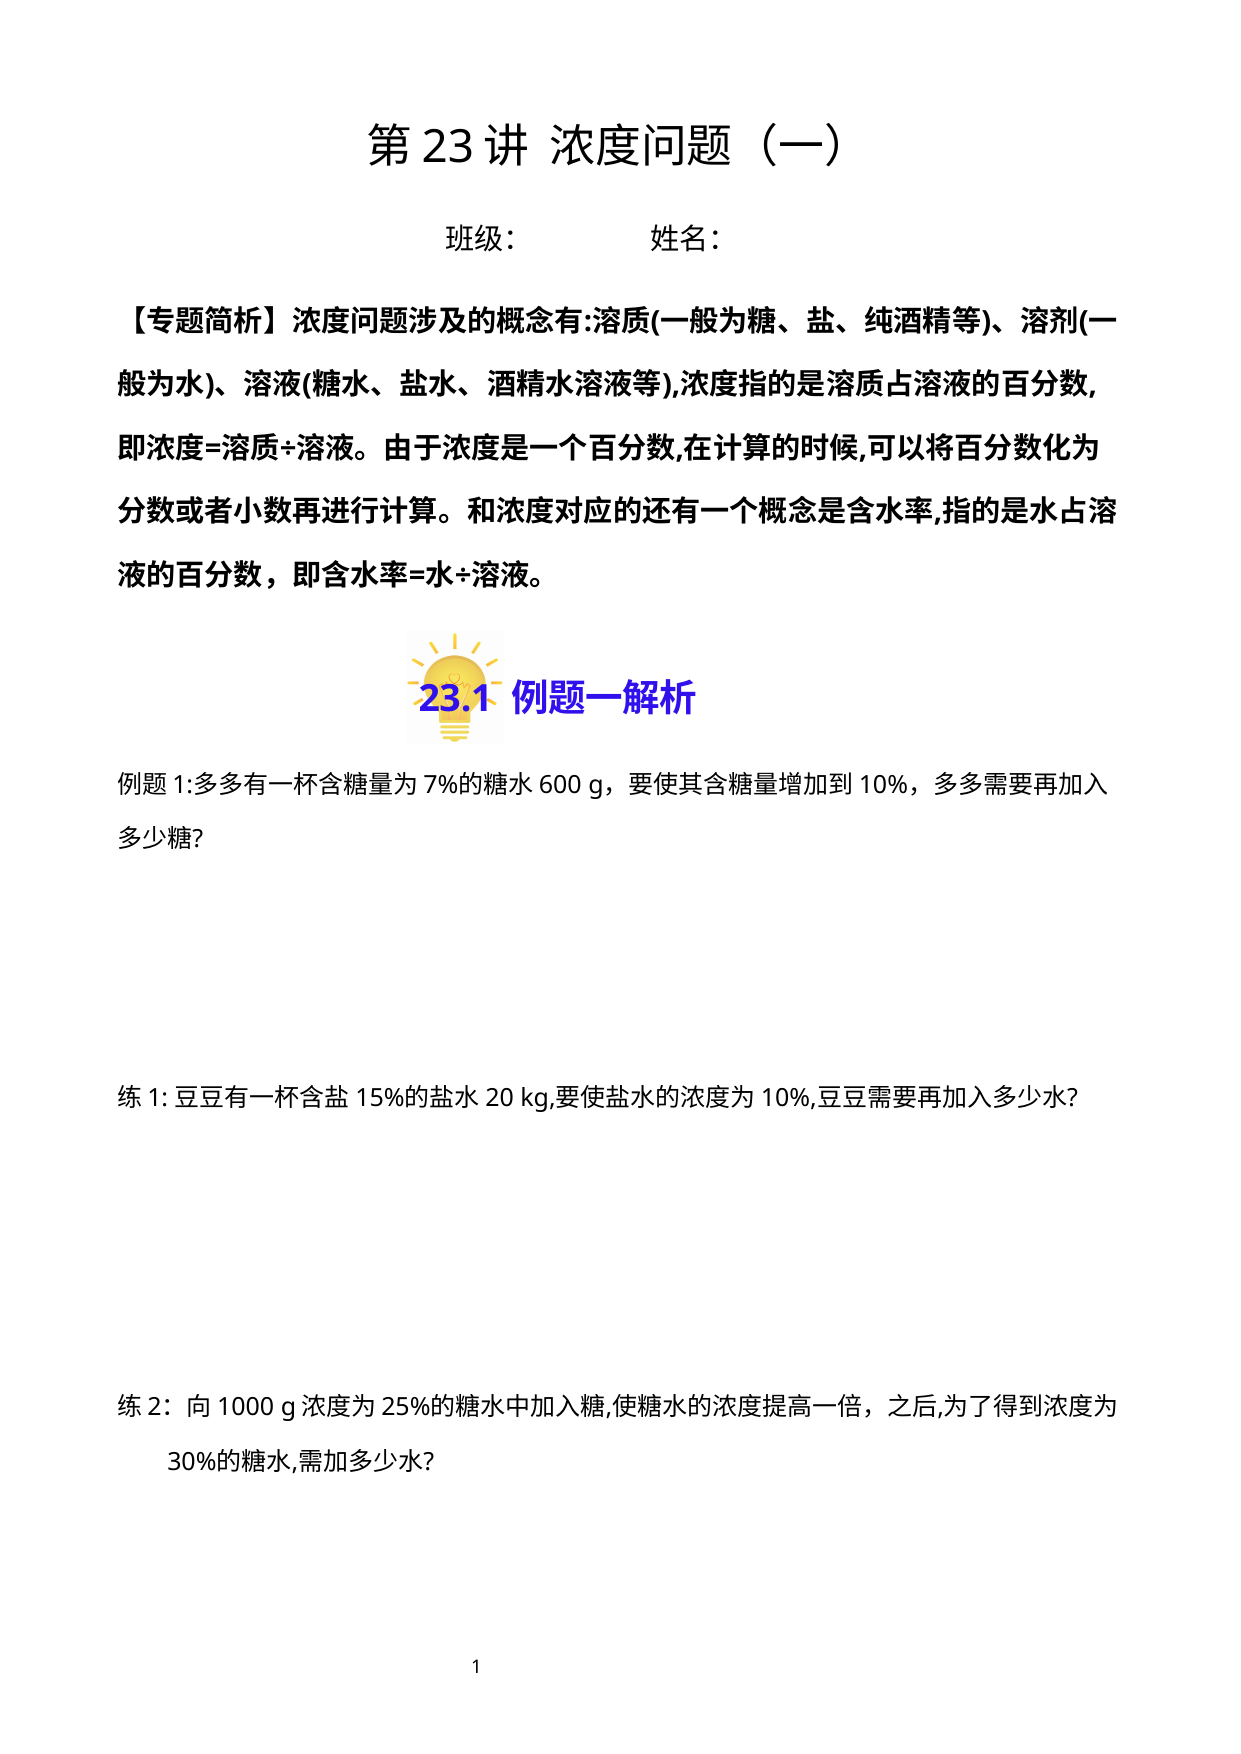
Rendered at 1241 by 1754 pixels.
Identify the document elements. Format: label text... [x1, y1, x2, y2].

list 练2：向 1000 g浓度为25%的糖水中加入糖,使糖水的浓度提高一倍，之后,为了得到浓度为30%的糖水,需加多少水? [117, 1387, 1125, 1477]
list 【专题简析】浓度问题涉及的概念有:溶质(一般为糖、盐、纯酒精等)、溶剂(一般为水)、溶液(糖水、盐水、酒精水溶液等),浓度指的是溶质占溶液的百分数,即浓度=溶质÷溶液。由于浓度是一个百分数,在计算的时候,可以将百分数化为分数或者小数再进行计算。和浓度对应的还有一个概念是含水率,指的是水占溶液的百分数，即含水率=水÷溶液。 [117, 297, 1125, 594]
list 练1: 豆豆有一杯含盐 15%的盐水 20 kg,要使盐水的浓度为10%,豆豆需要再加入多少水? [117, 1077, 1125, 1113]
picture [407, 630, 504, 744]
text 班级： 姓名： [117, 215, 1125, 258]
list 例题1:多多有一杯含糖量为7%的糖水 600 g，要使其含糖量增加到10%，多多需要再加入多少糖? [117, 764, 1125, 855]
title 第23讲 浓度问题（一） [137, 109, 1125, 176]
